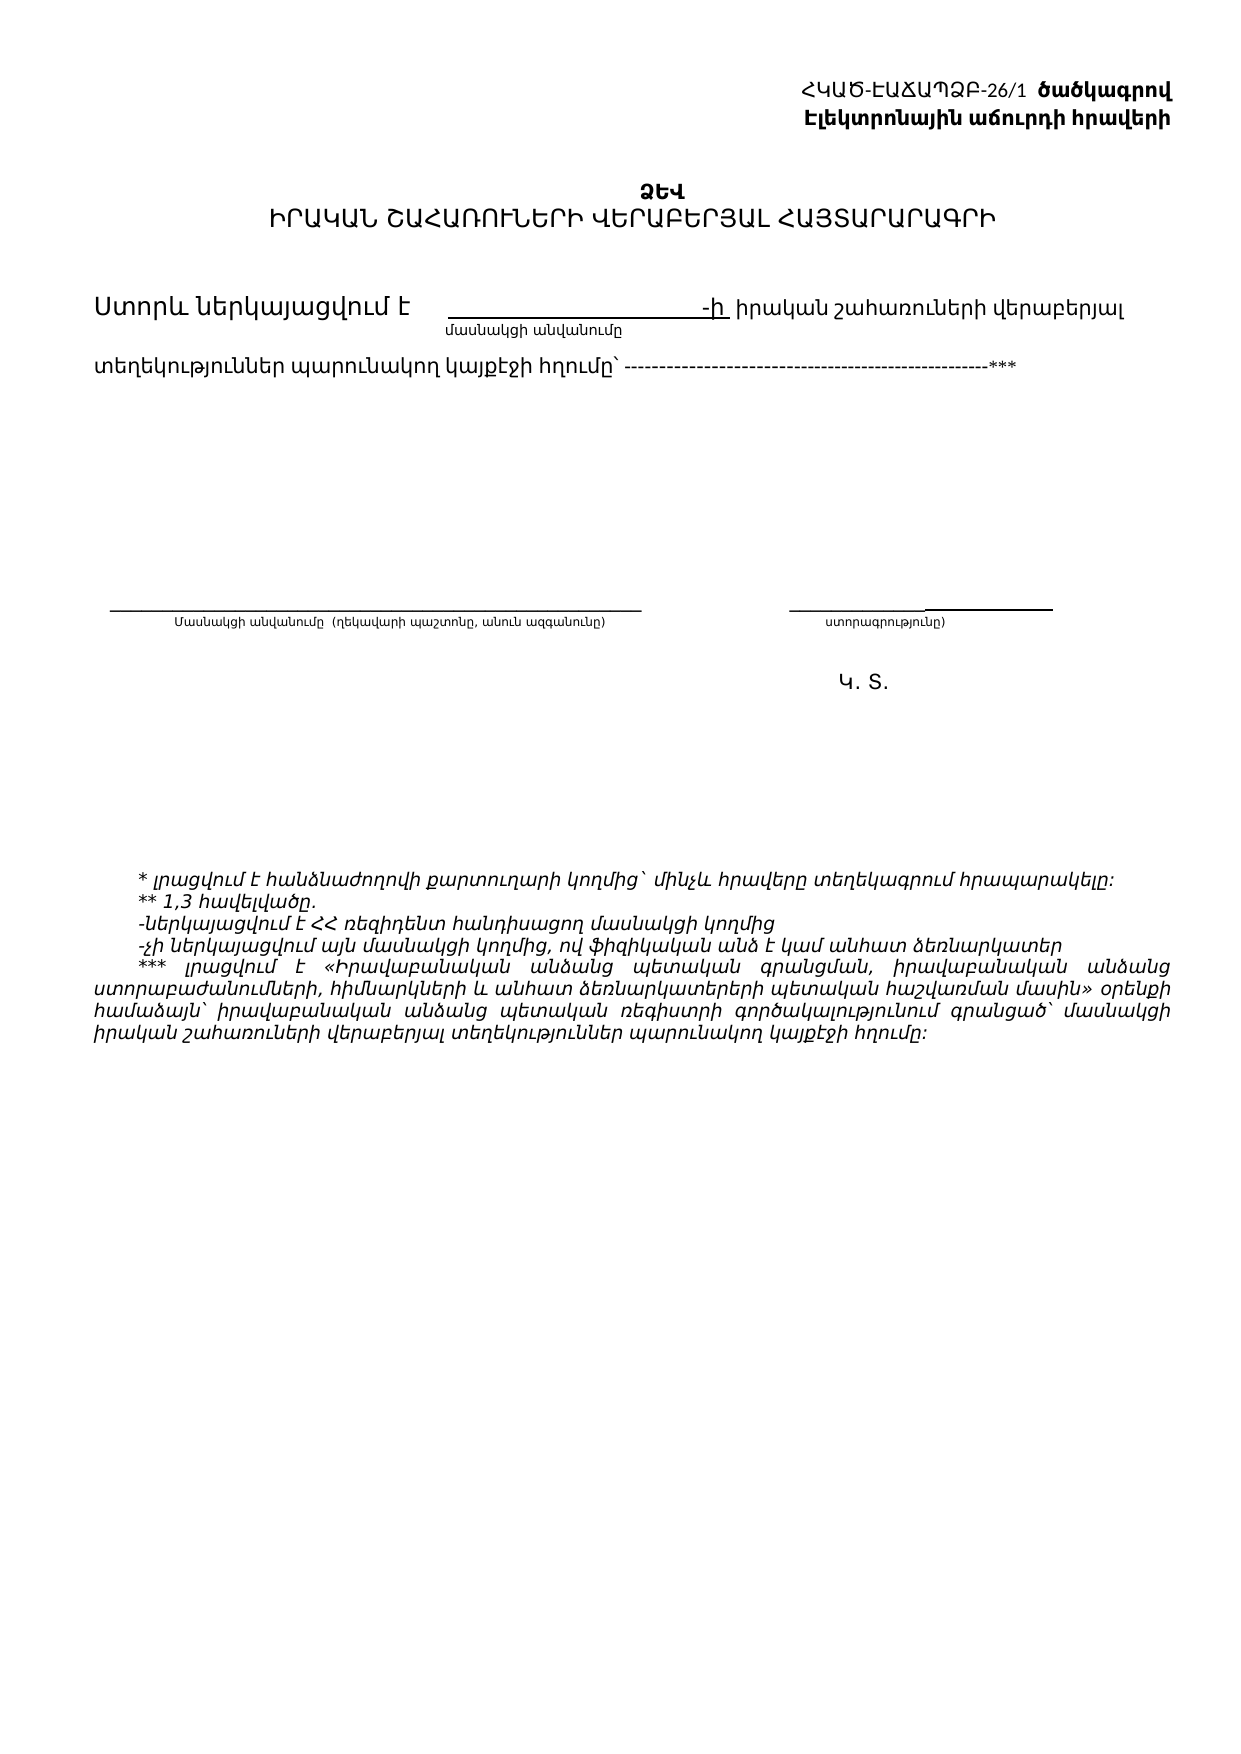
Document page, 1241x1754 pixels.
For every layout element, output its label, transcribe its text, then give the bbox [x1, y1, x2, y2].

text Ստորև ներկայացվում է -ի իրական շահառուների վերաբերյալ [94, 292, 1171, 322]
text ___________________________________________________ _____________ Մասնակցի անվանումը (ղեկավարի պաշտոնը, անուն ազգանունը) ստորագրությունը) [94, 588, 1171, 641]
text տեղեկություններ պարունակող կայքէջի հղումը՝ ----------------------------------------------------*** [94, 351, 1171, 379]
text Կ. Տ. [94, 670, 1171, 694]
text մասնակցի անվանումը [94, 322, 1171, 351]
text ՀԿԱԾ-ԷԱՃԱՊՁԲ-26/1 ծածկագրով [94, 75, 1171, 103]
text -ներկայացվում է ՀՀ ռեզիդենտ հանդիսացող մասնակցի կողմից [94, 913, 1171, 934]
text ** 1,3 հավելվածը․ [94, 891, 1171, 913]
text Էլեկտրոնային աճուրդի հրավերի [94, 103, 1171, 132]
text ՁԵՎ [94, 180, 1171, 205]
text ԻՐԱԿԱՆ ՇԱՀԱՌՈՒՆԵՐԻ ՎԵՐԱԲԵՐՅԱԼ ՀԱՅՏԱՐԱՐԱԳՐԻ [94, 205, 1171, 234]
text *** լրացվում է «Իրավաբանական անձանց պետական գրանցման, իրավաբանական անձանց ստորաբաժանումների, հիմնարկների և անհատ ձեռնարկատերերի պետական հաշվառման մասին» օրենքի համաձայն՝ իրավաբանական անձանց պետական ռեգիստրի գործակալությունում գրանցած՝ մասնակցի իրական շահառուների վերաբերյալ տեղեկություններ պարունակող կայքէջի հղումը: [94, 956, 1171, 1044]
text -չի ներկայացվում այն մասնակցի կողմից, ով ֆիզիկական անձ է կամ անհատ ձեռնարկատեր [94, 934, 1171, 956]
text * լրացվում է հանձնաժողովի քարտուղարի կողմից` մինչև հրավերը տեղեկագրում հրապարակելը: [94, 869, 1171, 891]
